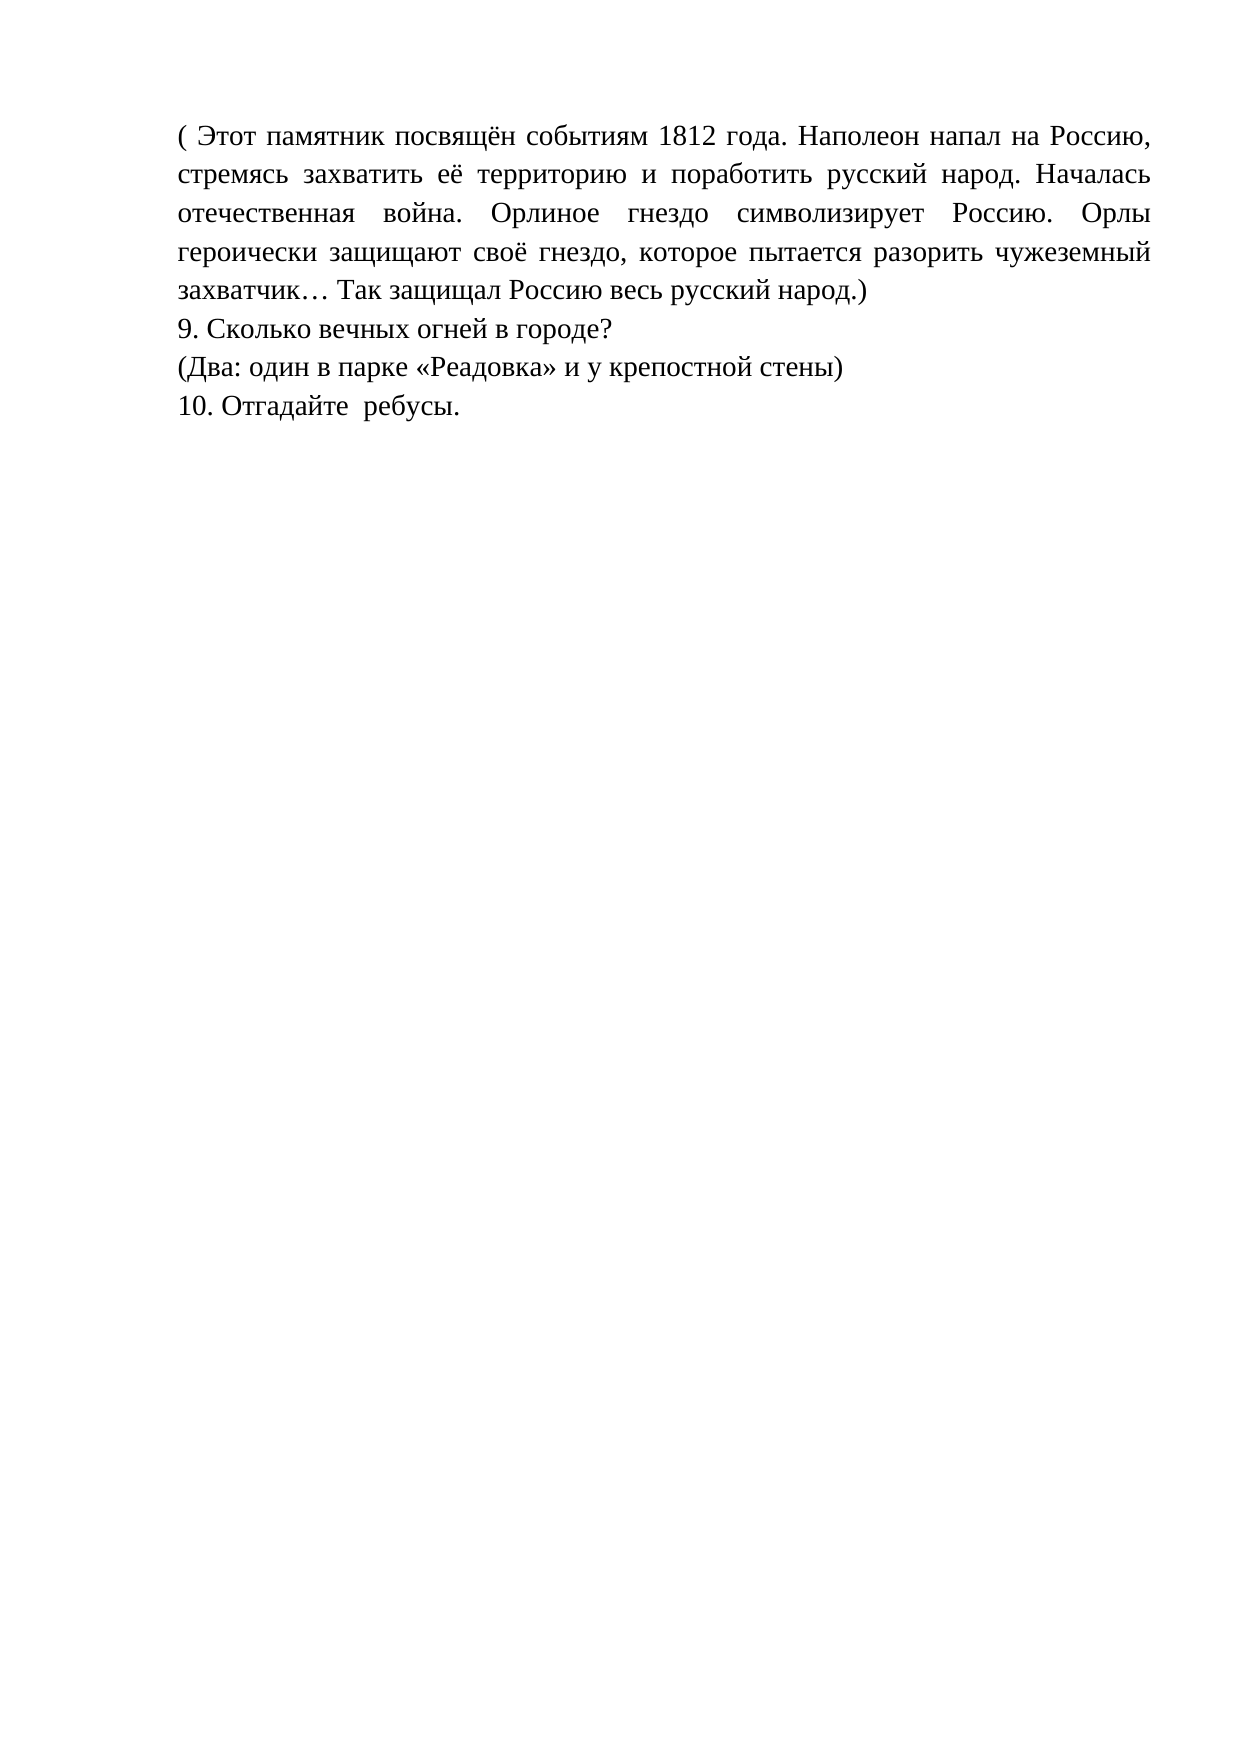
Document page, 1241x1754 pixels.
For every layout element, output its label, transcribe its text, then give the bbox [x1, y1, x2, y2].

text 9. Сколько вечных огней в городе? [177, 311, 1152, 344]
text (Два: один в парке «Реадовка» и у крепостной стены) [177, 349, 1152, 383]
text ( Этот памятник посвящён событиям 1812 года. Наполеон напал на Россию, стремясь захватить её территорию и поработить русский народ. Началась отечественная война. Орлиное гнездо символизирует Россию. Орлы героически защищают своё гнездо, которое пытается разорить чужеземный захватчик… Так защищал Россию весь русский народ.) [177, 118, 1152, 306]
text 10. Отгадайте ребусы. [177, 388, 1152, 421]
